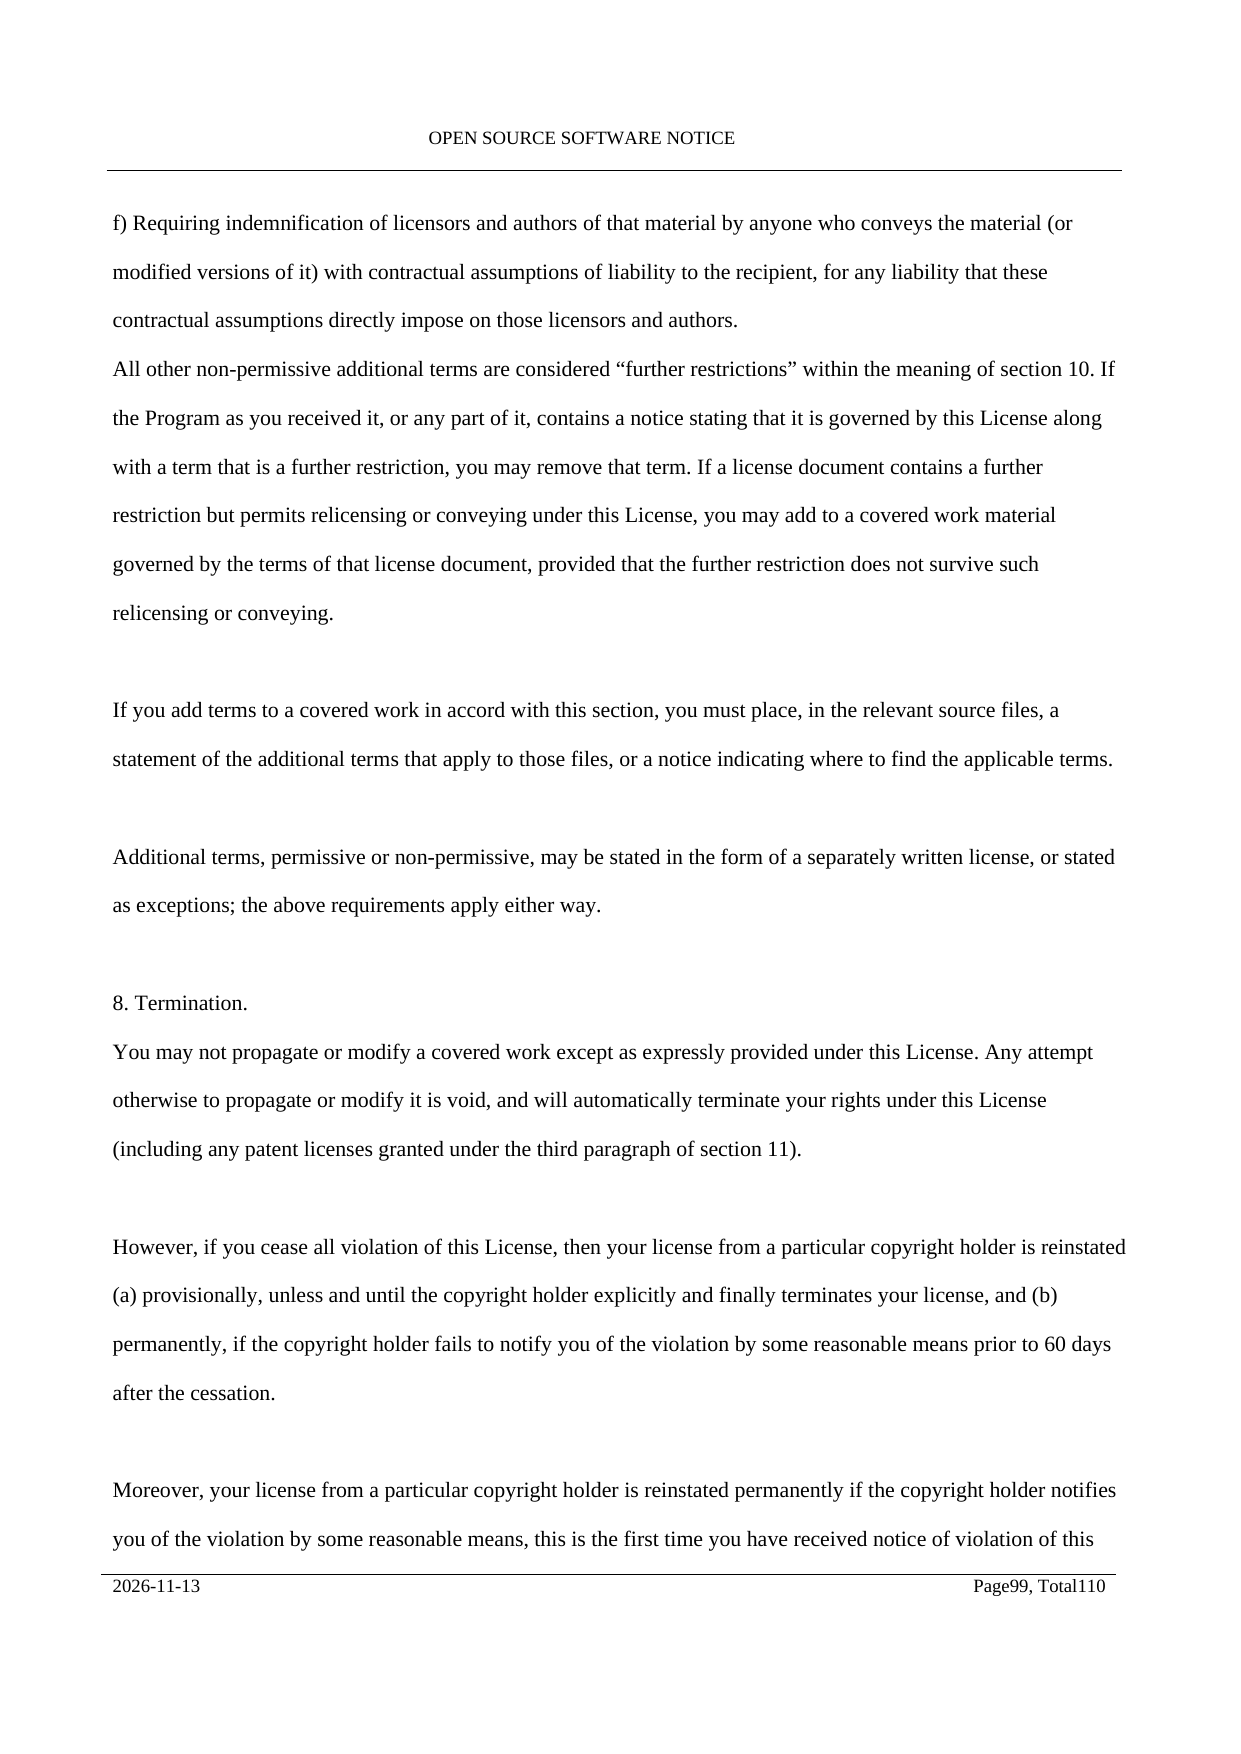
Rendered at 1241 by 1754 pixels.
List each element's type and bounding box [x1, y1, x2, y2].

text [112, 206, 1128, 1555]
